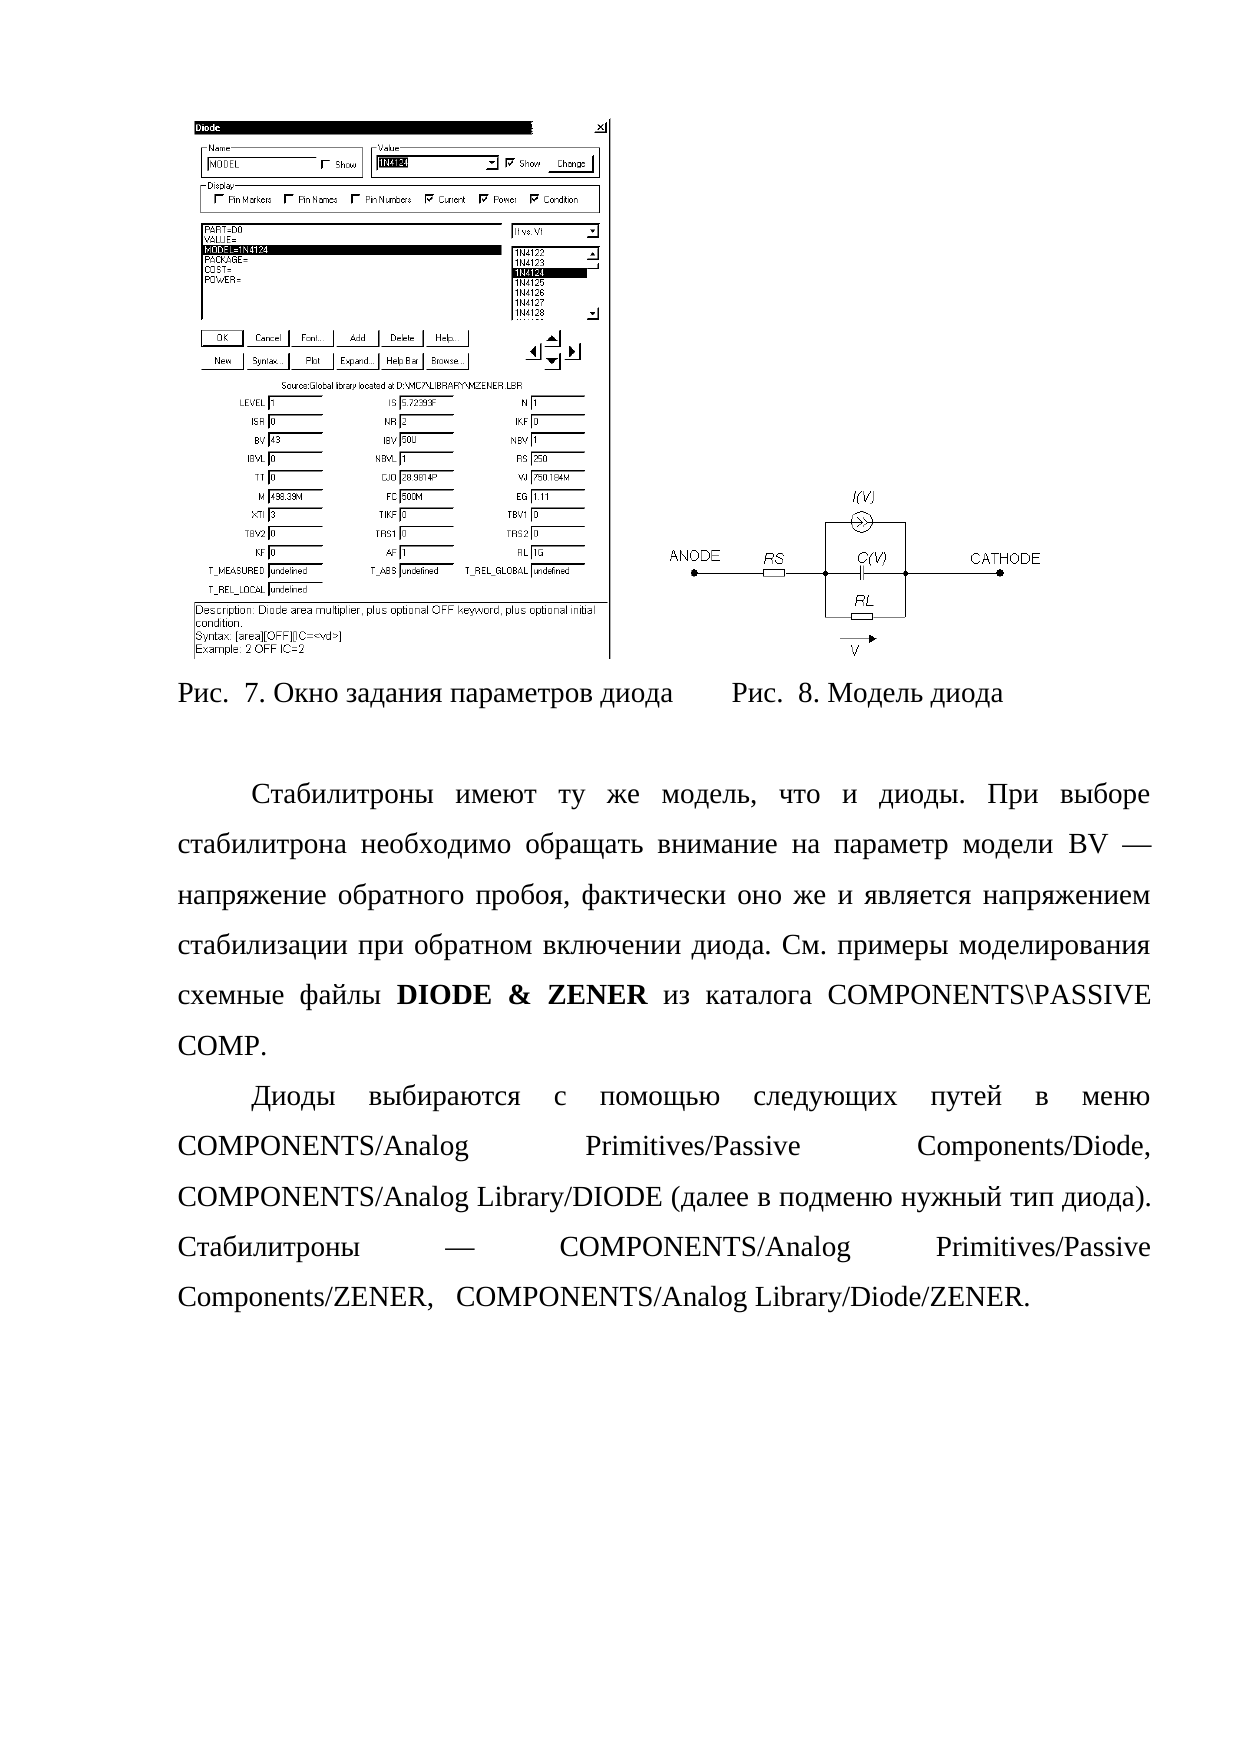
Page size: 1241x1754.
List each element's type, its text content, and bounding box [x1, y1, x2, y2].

text Рис. 7. Окно задания параметров диода Рис. 8. Модель диода [177, 676, 1152, 709]
picture [661, 483, 1045, 659]
text Стабилитроны имеют ту же модель, что и диоды. При выборе стабилитрона необходимо обращать внимание на параметр модели BV — напряжение обратного пробоя, фактически оно же и является напряжением стабилизации при обратном включении диода. См. примеры моделирования схемные файлы DIODE & ZENER из каталога COMPONENTS\PASSIVE COMP. [177, 776, 1152, 1061]
picture [191, 118, 611, 659]
text Диоды выбираются с помощью следующих путей в меню COMPONENTS/Analog Primitives/Passive Components/Diode, COMPONENTS/Analog Library/DIODE (далее в подменю нужный тип диода). Стабилитроны — COMPONENTS/Analog Primitives/Passive Components/ZENER, COMPONENTS/Analog Library/Diode/ZENER. [177, 1078, 1152, 1313]
